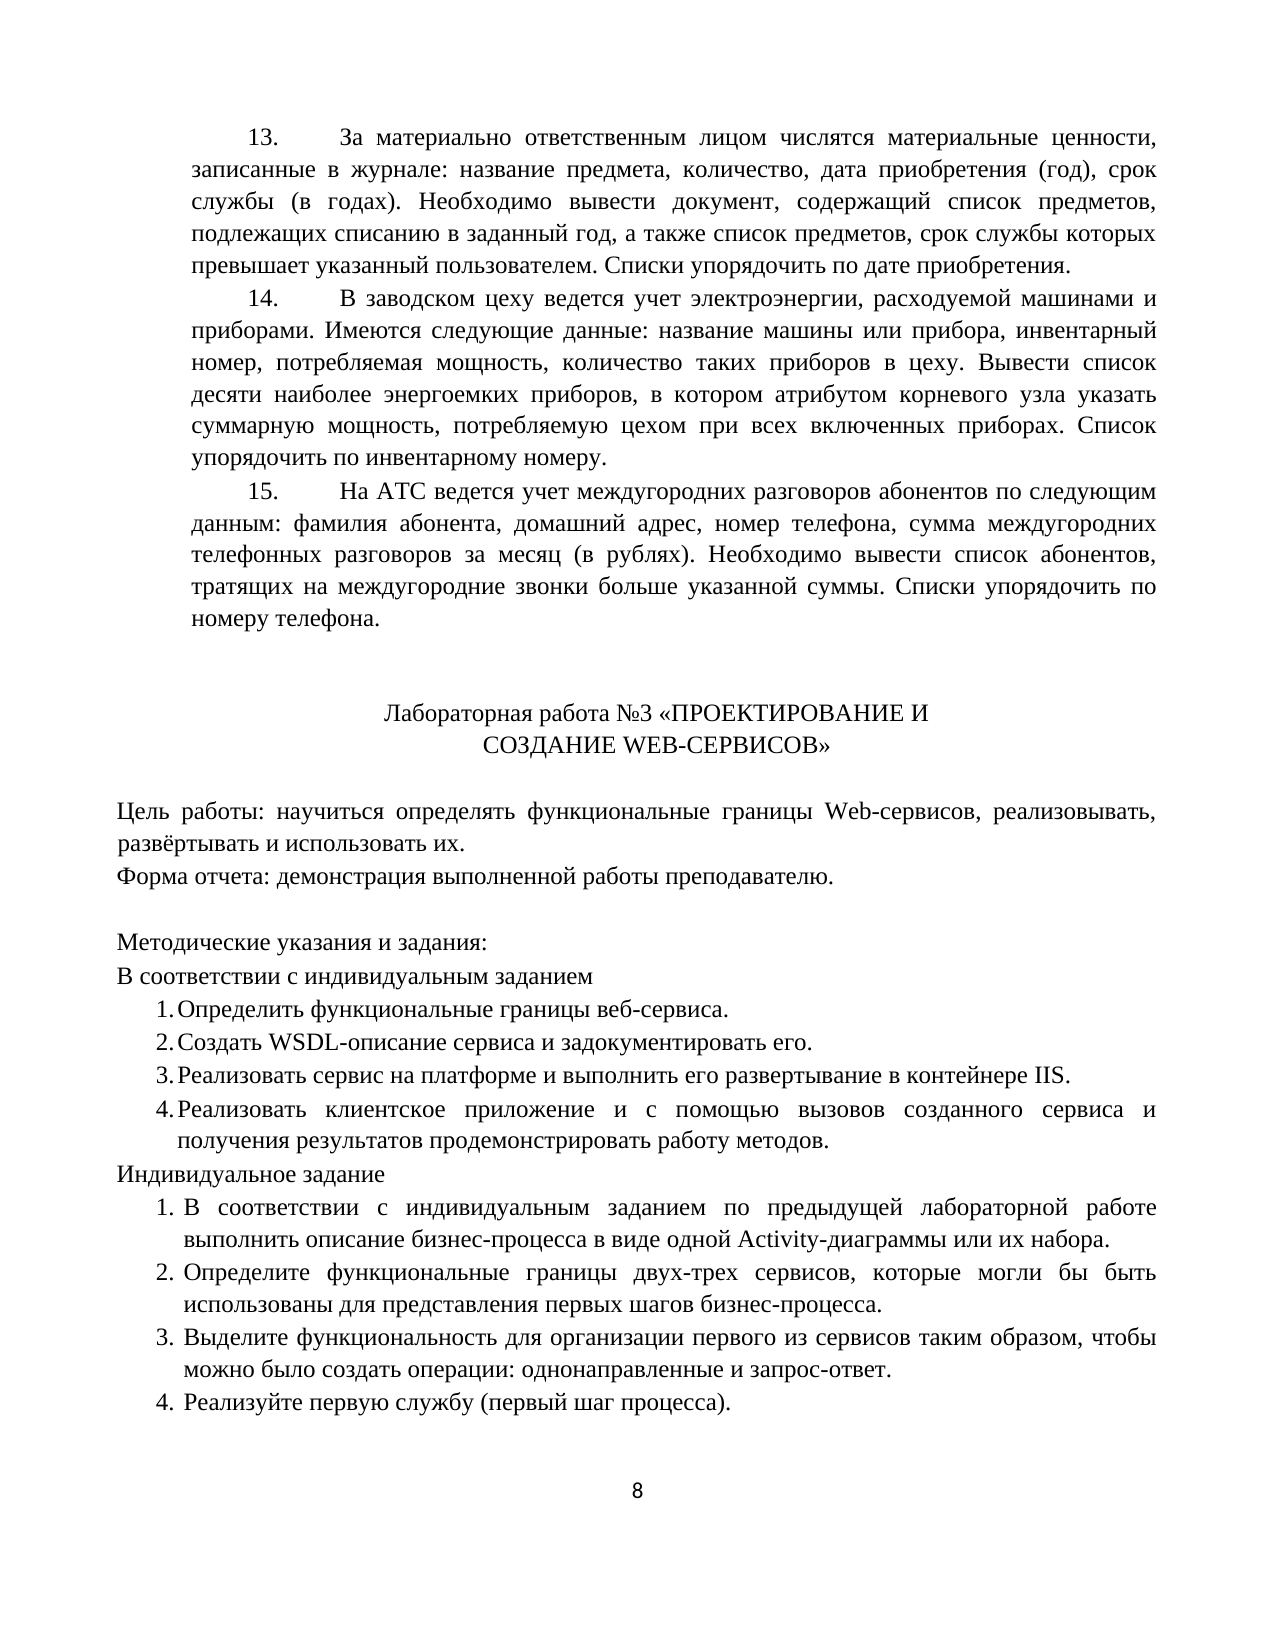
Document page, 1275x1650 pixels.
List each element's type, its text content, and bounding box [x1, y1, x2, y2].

list В соответствии с индивидуальным заданием по предыдущей лабораторной работе выполнить описание бизнес-процесса в виде одной Activity-диаграммы или их набора. [156, 1192, 1157, 1253]
list Определите функциональные границы двух-трех сервисов, которые могли бы быть использованы для представления первых шагов бизнес-процесса. [156, 1257, 1157, 1318]
list За материально ответственным лицом числятся материальные ценности, записанные в журнале: название предмета, количество, дата приобретения (год), срок службы (в годах). Необходимо вывести документ, содержащий список предметов, подлежащих списанию в заданный год, а также список предметов, срок службы которых превышает указанный пользователем. Списки упорядочить по дате приобретения. [191, 122, 1157, 279]
list Создать WSDL-описание сервиса и задокументировать его. [156, 1027, 1157, 1056]
list Реализуйте первую службу (первый шаг процесса). [156, 1387, 1157, 1416]
list Выделите функциональность для организации первого из сервисов таким образом, чтобы можно было создать операции: однонаправленные и запрос-ответ. [156, 1322, 1157, 1383]
text Форма отчета: демонстрация выполненной работы преподавателю. [116, 861, 1157, 890]
list В заводском цеху ведется учет электроэнергии, расходуемой машинами и приборами. Имеются следующие данные: название машины или прибора, инвентарный номер, потребляемая мощность, количество таких приборов в цеху. Вывести список десяти наиболее энергоемких приборов, в котором атрибутом корневого узла указать суммарную мощность, потребляемую цехом при всех включенных приборах. Список упорядочить по инвентарному номеру. [191, 283, 1157, 471]
text Цель работы: научиться определять функциональные границы Web-сервисов, реализовывать, развёртывать и использовать их. [116, 796, 1157, 857]
list Определить функциональные границы веб-сервиса. [156, 994, 1157, 1023]
text Индивидуальное задание [116, 1159, 1157, 1187]
text В соответствии с индивидуальным заданием [116, 961, 1157, 989]
list На АТС ведется учет междугородних разговоров абонентов по следующим данным: фамилия абонента, домашний адрес, номер телефона, сумма междугородних телефонных разговоров за месяц (в рублях). Необходимо вывести список абонентов, тратящих на междугородние звонки больше указанной суммы. Списки упорядочить по номеру телефона. [191, 476, 1157, 632]
list Реализовать клиентское приложение и с помощью вызовов созданного сервиса и получения результатов продемонстрировать работу методов. [156, 1094, 1157, 1154]
list Реализовать сервис на платформе и выполнить его развертывание в контейнере IIS. [156, 1060, 1157, 1089]
text Методические указания и задания: [116, 927, 1157, 956]
text Лабораторная работа №3 «ПРОЕКТИРОВАНИЕ И СОЗДАНИЕ WEB-СЕРВИСОВ» [344, 698, 969, 759]
